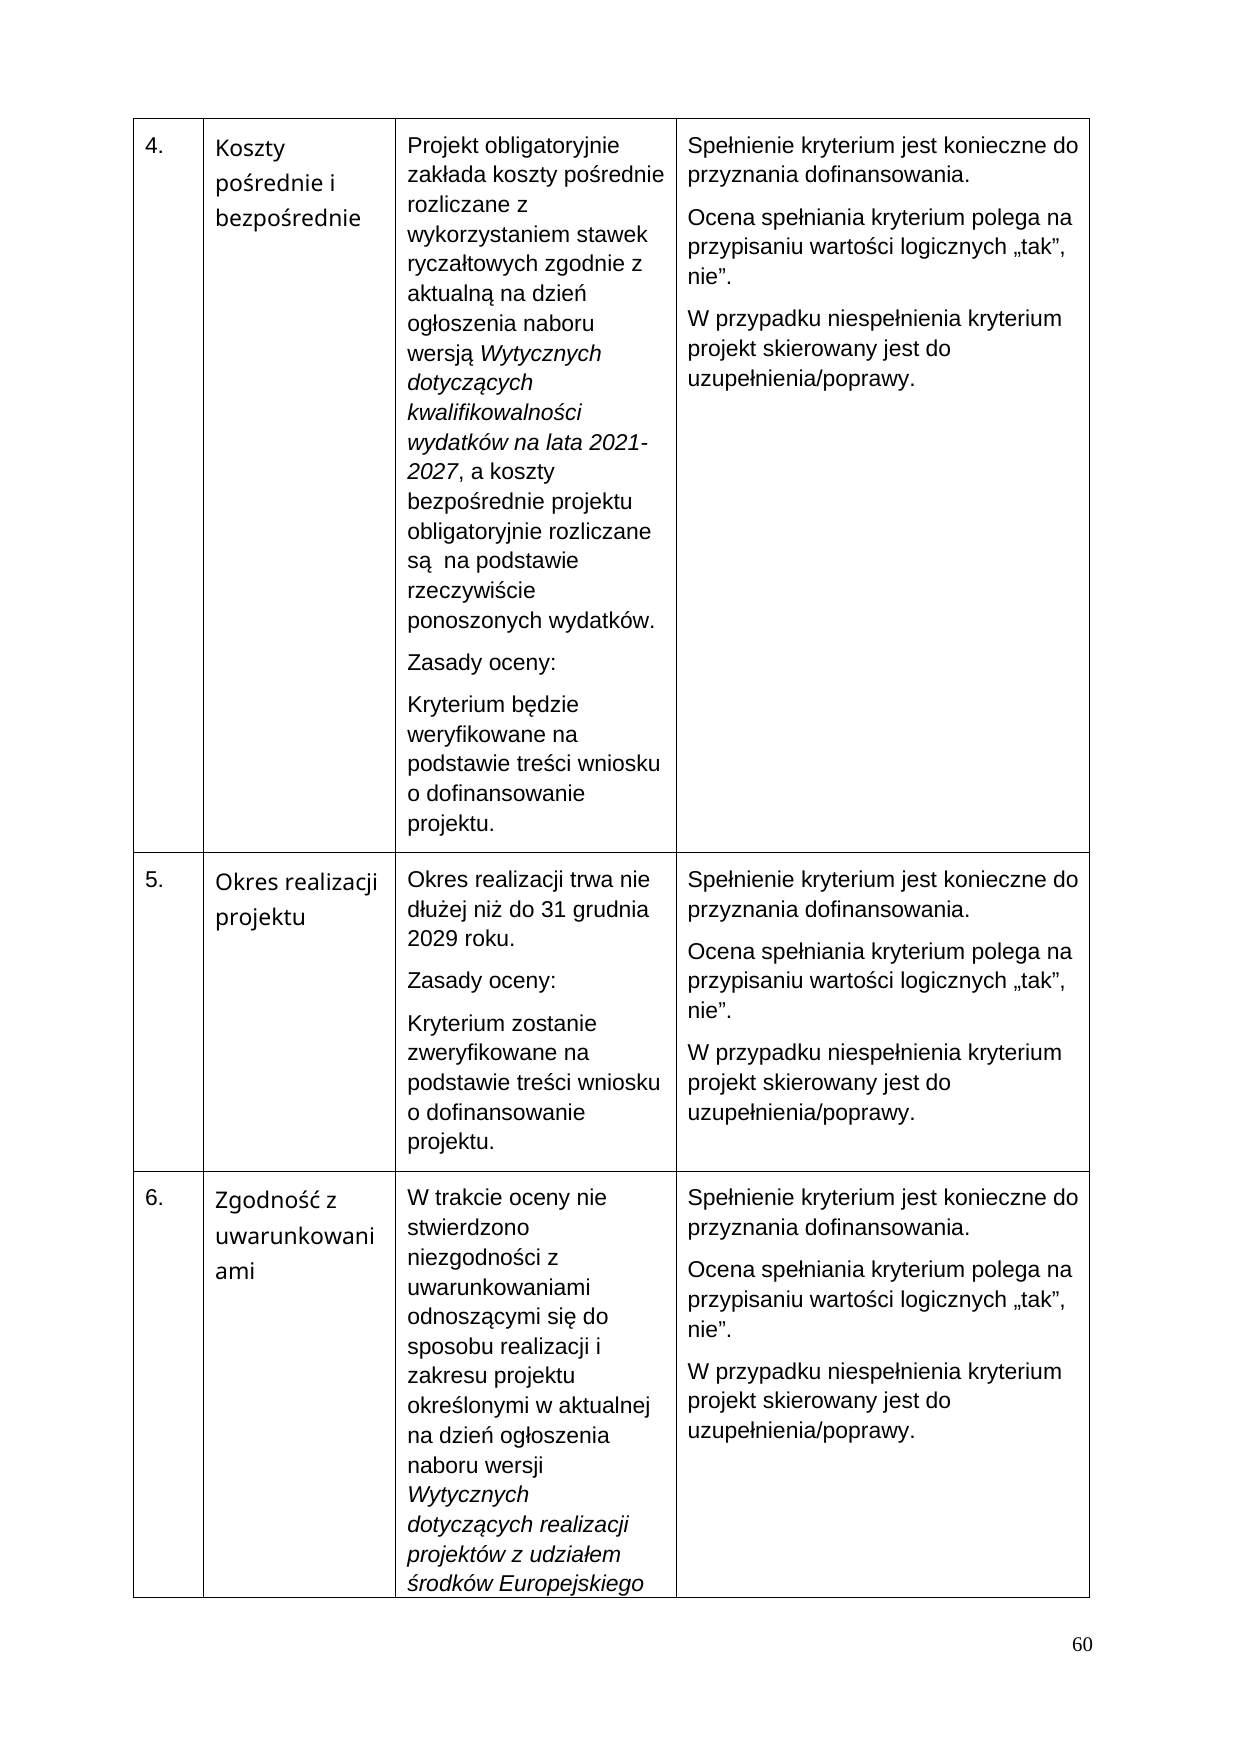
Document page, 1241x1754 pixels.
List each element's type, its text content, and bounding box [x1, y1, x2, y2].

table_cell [677, 119, 1089, 852]
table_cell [677, 1172, 1089, 1597]
table_cell Koszty pośrednie i bezpośrednie [204, 119, 395, 852]
table_cell Okres realizacji projektu [204, 853, 395, 1171]
table_cell [134, 119, 203, 852]
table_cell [204, 1172, 395, 1597]
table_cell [396, 1172, 676, 1597]
table_cell Projekt obligatoryjnie zakłada koszty pośrednie rozliczane z wykorzystaniem stawek ryczałtowych zgodnie z aktualną na dzień ogłoszenia naboru wersją Wytycznych dotyczących kwalifikowalności wydatków na lata 2021-2027, a koszty bezpośrednie projektu obligatoryjnie rozliczane są na podstawie rzeczywiście ponoszonych wydatków. Zasady oceny: Kryterium będzie weryfikowane na podstawie treści wniosku o dofinansowanie projektu. [396, 119, 676, 852]
table_cell [134, 1172, 203, 1597]
table_cell Okres realizacji trwa nie dłużej niż do 31 grudnia 2029 roku. Zasady oceny: Kryterium zostanie zweryfikowane na podstawie treści wniosku o dofinansowanie projektu. [396, 853, 676, 1171]
table_cell [134, 853, 203, 1171]
